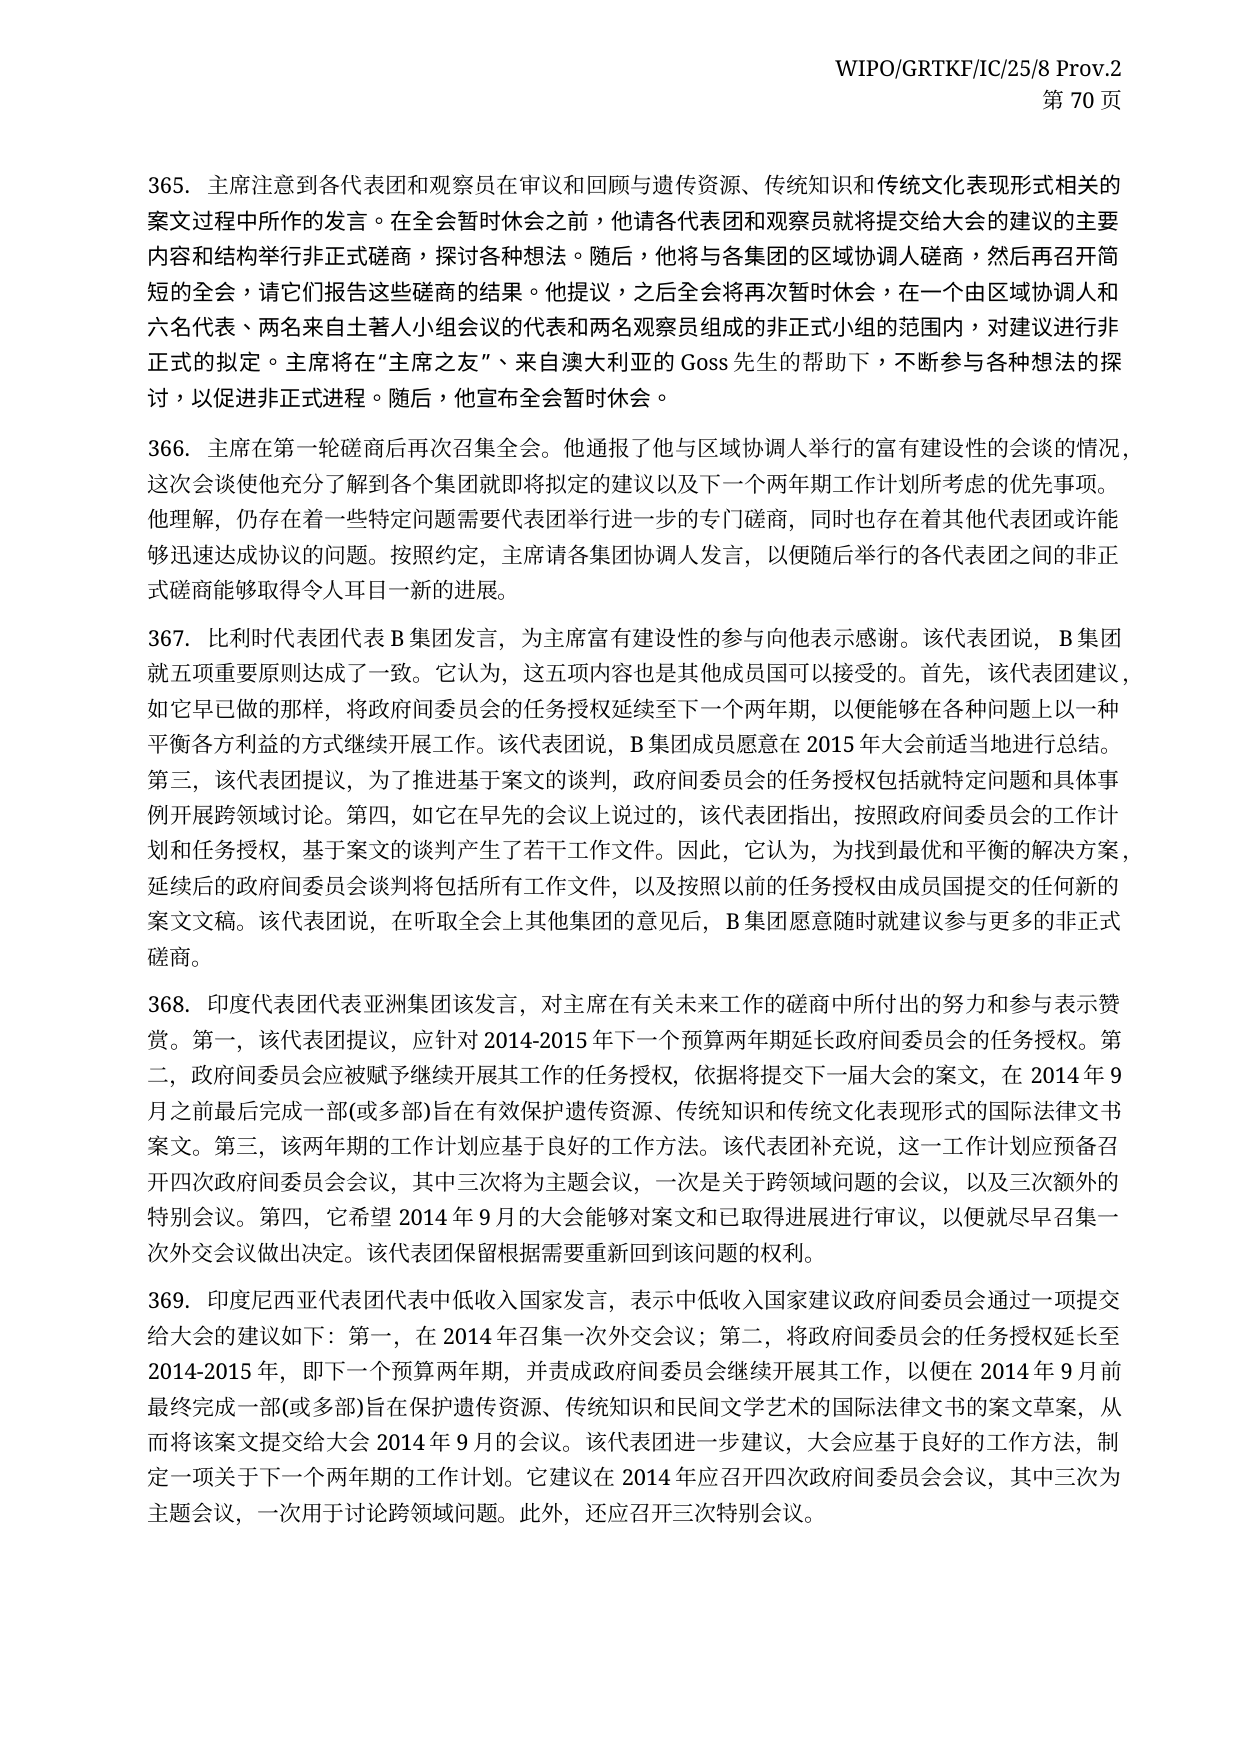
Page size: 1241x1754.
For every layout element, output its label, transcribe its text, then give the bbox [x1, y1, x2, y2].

list 主席注意到各代表团和观察员在审议和回顾与遗传资源、传统知识和传统文化表现形式相关的案文过程中所作的发言。在全会暂时休会之前，他请各代表团和观察员就将提交给大会的建议的主要内容和结构举行非正式磋商，探讨各种想法。随后，他将与各集团的区域协调人磋商，然后再召开简短的全会，请它们报告这些磋商的结果。他提议，之后全会将再次暂时休会，在一个由区域协调人和六名代表、两名来自土著人小组会议的代表和两名观察员组成的非正式小组的范围内，对建议进行非正式的拟定。主席将在“主席之友”、来自澳大利亚的Goss先生的帮助下，不断参与各种想法的探讨，以促进非正式进程。随后，他宣布全会暂时休会。 [148, 167, 1122, 415]
list 主席在第一轮磋商后再次召集全会。他通报了他与区域协调人举行的富有建设性的会谈的情况，这次会谈使他充分了解到各个集团就即将拟定的建议以及下一个两年期工作计划所考虑的优先事项。他理解，仍存在着一些特定问题需要代表团举行进一步的专门磋商，同时也存在着其他代表团或许能够迅速达成协议的问题。按照约定，主席请各集团协调人发言，以便随后举行的各代表团之间的非正式磋商能够取得令人耳目一新的进展。 [148, 428, 1122, 605]
list 印度代表团代表亚洲集团该发言，对主席在有关未来工作的磋商中所付出的努力和参与表示赞赏。第一，该代表团提议，应针对2014-2015年下一个预算两年期延长政府间委员会的任务授权。第二，政府间委员会应被赋予继续开展其工作的任务授权，依据将提交下一届大会的案文，在2014年9月之前最后完成一部(或多部)旨在有效保护遗传资源、传统知识和传统文化表现形式的国际法律文书案文。第三，该两年期的工作计划应基于良好的工作方法。该代表团补充说，这一工作计划应预备召开四次政府间委员会会议，其中三次将为主题会议，一次是关于跨领域问题的会议，以及三次额外的特别会议。第四，它希望2014年9月的大会能够对案文和已取得进展进行审议，以便就尽早召集一次外交会议做出决定。该代表团保留根据需要重新回到该问题的权利。 [148, 984, 1122, 1267]
list 比利时代表团代表B集团发言，为主席富有建设性的参与向他表示感谢。该代表团说，B集团就五项重要原则达成了一致。它认为，这五项内容也是其他成员国可以接受的。首先，该代表团建议，如它早已做的那样，将政府间委员会的任务授权延续至下一个两年期，以便能够在各种问题上以一种平衡各方利益的方式继续开展工作。该代表团说，B集团成员愿意在2015年大会前适当地进行总结。第三，该代表团提议，为了推进基于案文的谈判，政府间委员会的任务授权包括就特定问题和具体事例开展跨领域讨论。第四，如它在早先的会议上说过的，该代表团指出，按照政府间委员会的工作计划和任务授权，基于案文的谈判产生了若干工作文件。因此，它认为，为找到最优和平衡的解决方案，延续后的政府间委员会谈判将包括所有工作文件，以及按照以前的任务授权由成员国提交的任何新的案文文稿。该代表团说，在听取全会上其他集团的意见后，B集团愿意随时就建议参与更多的非正式磋商。 [148, 617, 1122, 971]
list 印度尼西亚代表团代表中低收入国家发言，表示中低收入国家建议政府间委员会通过一项提交给大会的建议如下：第一，在2014年召集一次外交会议；第二，将政府间委员会的任务授权延长至2014-2015年，即下一个预算两年期，并责成政府间委员会继续开展其工作，以便在2014年9月前最终完成一部(或多部)旨在保护遗传资源、传统知识和民间文学艺术的国际法律文书的案文草案，从而将该案文提交给大会2014年9月的会议。该代表团进一步建议，大会应基于良好的工作方法，制定一项关于下一个两年期的工作计划。它建议在2014年应召开四次政府间委员会会议，其中三次为主题会议，一次用于讨论跨领域问题。此外，还应召开三次特别会议。 [148, 1280, 1122, 1528]
